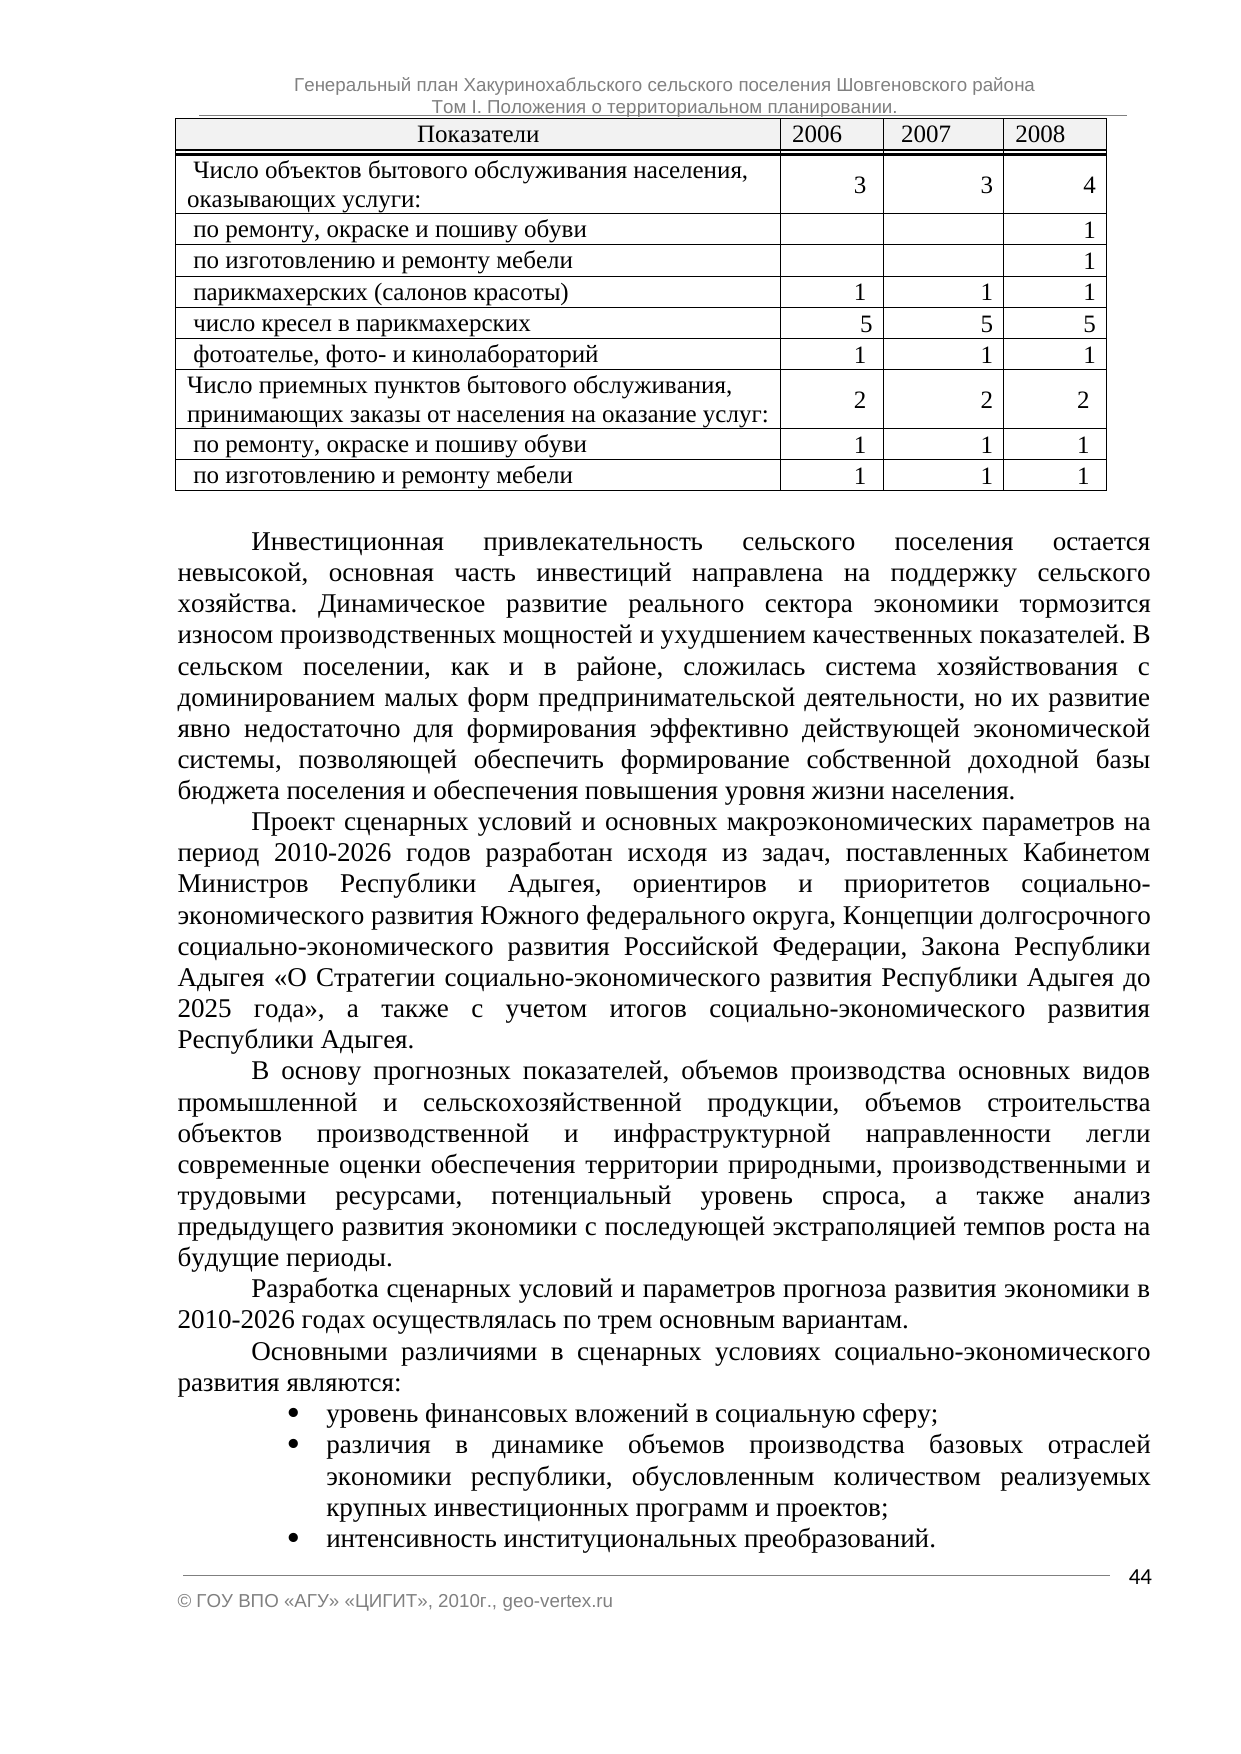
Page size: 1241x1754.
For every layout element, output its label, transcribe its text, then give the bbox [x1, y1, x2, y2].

table_cell 5 [1004, 308, 1106, 338]
table_cell [884, 245, 1003, 276]
list интенсивность институциональных преобразований. [288, 1522, 1152, 1553]
table_cell 1 [1004, 277, 1106, 307]
table_header 2008 [1004, 119, 1106, 149]
table_cell 5 [884, 308, 1003, 338]
table_cell 1 [781, 429, 883, 459]
table_cell 1 [1004, 460, 1106, 490]
table_cell по изготовлению и ремонту мебели [176, 460, 780, 490]
text Основными различиями в сценарных условиях социально-экономического развития являются: [177, 1335, 1152, 1397]
table_header Показатели [176, 119, 780, 149]
list различия в динамике объемов производства базовых отраслей экономики республики, обусловленным количеством реализуемых крупных инвестиционных программ и проектов; [288, 1428, 1152, 1522]
table_cell фотоателье, фото- и кинолабораторий [176, 339, 780, 369]
text Инвестиционная привлекательность сельского поселения остается невысокой, основная часть инвестиций направлена на поддержку сельского хозяйства. Динамическое развитие реального сектора экономики тормозится износом производственных мощностей и ухудшением качественных показателей. В сельском поселении, как и в районе, сложилась система хозяйствования с доминированием малых форм предпринимательской деятельности, но их развитие явно недостаточно для формирования эффективно действующей экономической системы, позволяющей обеспечить формирование собственной доходной базы бюджета поселения и обеспечения повышения уровня жизни населения. [177, 525, 1152, 805]
table_cell по ремонту, окраске и пошиву обуви [176, 214, 780, 244]
table_header 2006 [781, 119, 883, 149]
table_cell число кресел в парикмахерских [176, 308, 780, 338]
table_cell 5 [781, 308, 883, 338]
table_cell 1 [884, 429, 1003, 459]
table_cell парикмахерских (салонов красоты) [176, 277, 780, 307]
list уровень финансовых вложений в социальную сферу; [288, 1397, 1152, 1428]
table_cell 3 [884, 156, 1003, 213]
table_cell 2 [884, 370, 1003, 428]
table_cell 1 [1004, 214, 1106, 244]
text Проект сценарных условий и основных макроэкономических параметров на период 2010-2026 годов разработан исходя из задач, поставленных Кабинетом Министров Республики Адыгея, ориентиров и приоритетов социально-экономического развития Южного федерального округа, Концепции долгосрочного социально-экономического развития Российской Федерации, Закона Республики Адыгея «О Стратегии социально-экономического развития Республики Адыгея до 2025 года», а также с учетом итогов социально-экономического развития Республики Адыгея. [177, 805, 1152, 1054]
table_cell 1 [781, 460, 883, 490]
text В основу прогнозных показателей, объемов производства основных видов промышленной и сельскохозяйственной продукции, объемов строительства объектов производственной и инфраструктурной направленности легли современные оценки обеспечения территории природными, производственными и трудовыми ресурсами, потенциальный уровень спроса, а также анализ предыдущего развития экономики с последующей экстраполяцией темпов роста на будущие периоды. [177, 1054, 1152, 1272]
table_cell 1 [781, 339, 883, 369]
table_header 2007 [884, 119, 1003, 149]
table_cell [781, 214, 883, 244]
text Разработка сценарных условий и параметров прогноза развития экономики в 2010-2026 годах осуществлялась по трем основным вариантам. [177, 1272, 1152, 1335]
table_cell [884, 214, 1003, 244]
table_cell по изготовлению и ремонту мебели [176, 245, 780, 276]
table_cell 2 [781, 370, 883, 428]
table_cell по ремонту, окраске и пошиву обуви [176, 429, 780, 459]
table_cell 1 [1004, 245, 1106, 276]
table_cell 1 [1004, 429, 1106, 459]
table_cell 2 [1004, 370, 1106, 428]
table_cell 4 [1004, 156, 1106, 213]
table_cell Число объектов бытового обслуживания населения, оказывающих услуги: [176, 156, 780, 213]
table_cell 1 [781, 277, 883, 307]
table_cell [781, 245, 883, 276]
table_cell 1 [884, 460, 1003, 490]
table_cell Число приемных пунктов бытового обслуживания, принимающих заказы от населения на оказание услуг: [176, 370, 780, 428]
table_cell 1 [1004, 339, 1106, 369]
table_cell 1 [884, 277, 1003, 307]
table_cell 3 [781, 156, 883, 213]
table_cell 1 [884, 339, 1003, 369]
